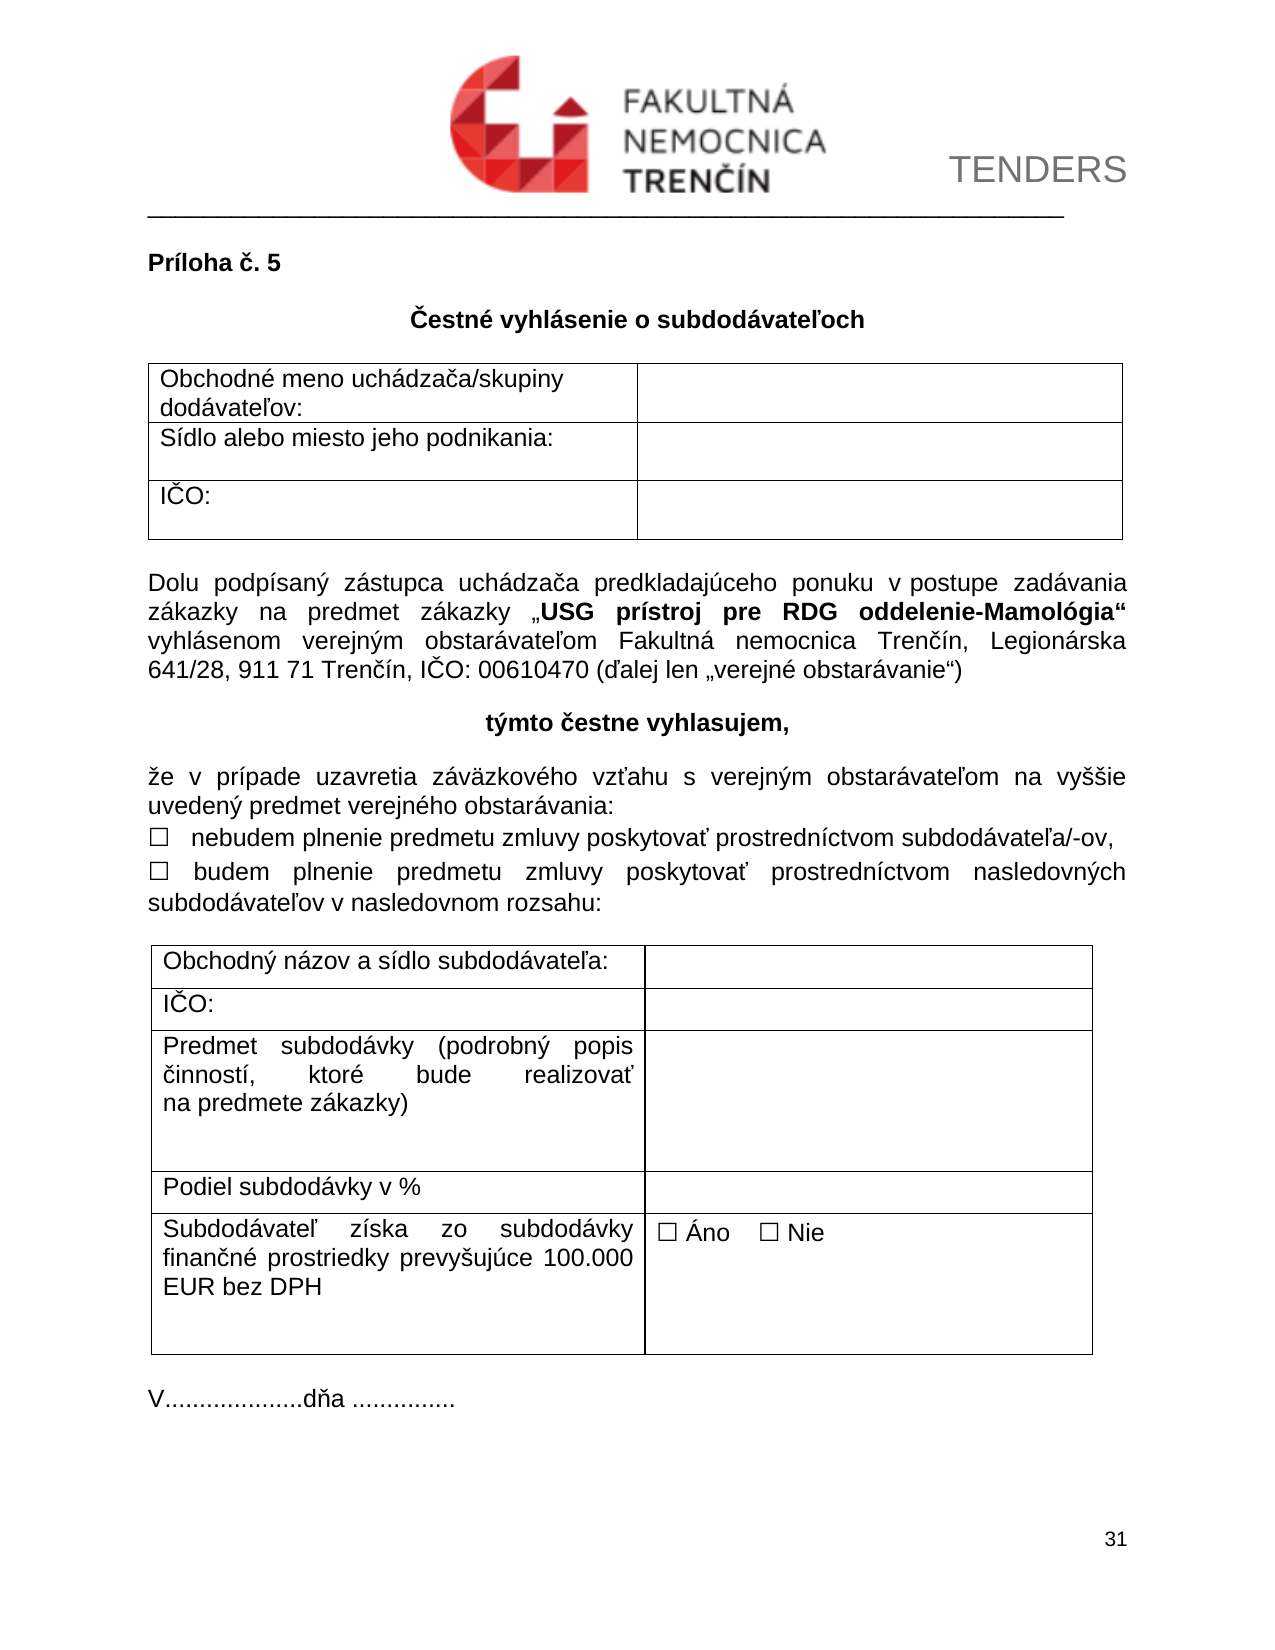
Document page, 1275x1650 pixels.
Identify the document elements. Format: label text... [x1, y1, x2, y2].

table_cell [638, 423, 1122, 480]
table_header [638, 364, 1122, 422]
table_cell [646, 989, 1092, 1030]
table_cell [638, 481, 1122, 539]
table_cell Podiel subdodávky v % [152, 1172, 644, 1213]
text týmto čestne vyhlasujem, [148, 708, 1127, 737]
table_header Obchodný názov a sídlo subdodávateľa: [152, 946, 644, 988]
text ☐ nebudem plnenie predmetu zmluvy poskytovať prostredníctvom subdodávateľa/-ov, [148, 820, 1127, 854]
text V....................dňa ............... [148, 1384, 1127, 1413]
table_cell [646, 1172, 1092, 1213]
table_header [646, 946, 1092, 988]
text že v prípade uzavretia záväzkového vzťahu s verejným obstarávateľom na vyššie uvedený predmet verejného obstarávania: [148, 762, 1127, 820]
picture [446, 37, 834, 215]
table_cell Sídlo alebo miesto jeho podnikania: [149, 423, 637, 480]
text Čestné vyhlásenie o subdodávateľoch [148, 306, 1127, 334]
table_cell ☐ Áno ☐ Nie [646, 1214, 1092, 1354]
table_header Obchodné meno uchádzača/skupiny dodávateľov: [149, 364, 637, 422]
table_cell IČO: [152, 989, 644, 1030]
text Príloha č. 5 [148, 248, 1127, 277]
table_cell [646, 1031, 1092, 1171]
table_cell Subdodávateľ získa zo subdodávky finančné prostriedky prevyšujúce 100.000 EUR bez DPH [152, 1214, 644, 1354]
text ☐ budem plnenie predmetu zmluvy poskytovať prostredníctvom nasledovných subdodávateľov v nasledovnom rozsahu: [148, 854, 1127, 917]
table_cell Predmet subdodávky (podrobný popis činností, ktoré bude realizovať na predmete zákazky) [152, 1031, 644, 1171]
table_cell IČO: [149, 481, 637, 539]
text Dolu podpísaný zástupca uchádzača predkladajúceho ponuku v postupe zadávania zákazky na predmet zákazky „USG prístroj pre RDG oddelenie-Mamológia“ vyhlásenom verejným obstarávateľom Fakultná nemocnica Trenčín, Legionárska 641/28, 911 71 Trenčín, IČO: 00610470 (ďalej len „verejné obstarávanie“) [148, 568, 1127, 683]
